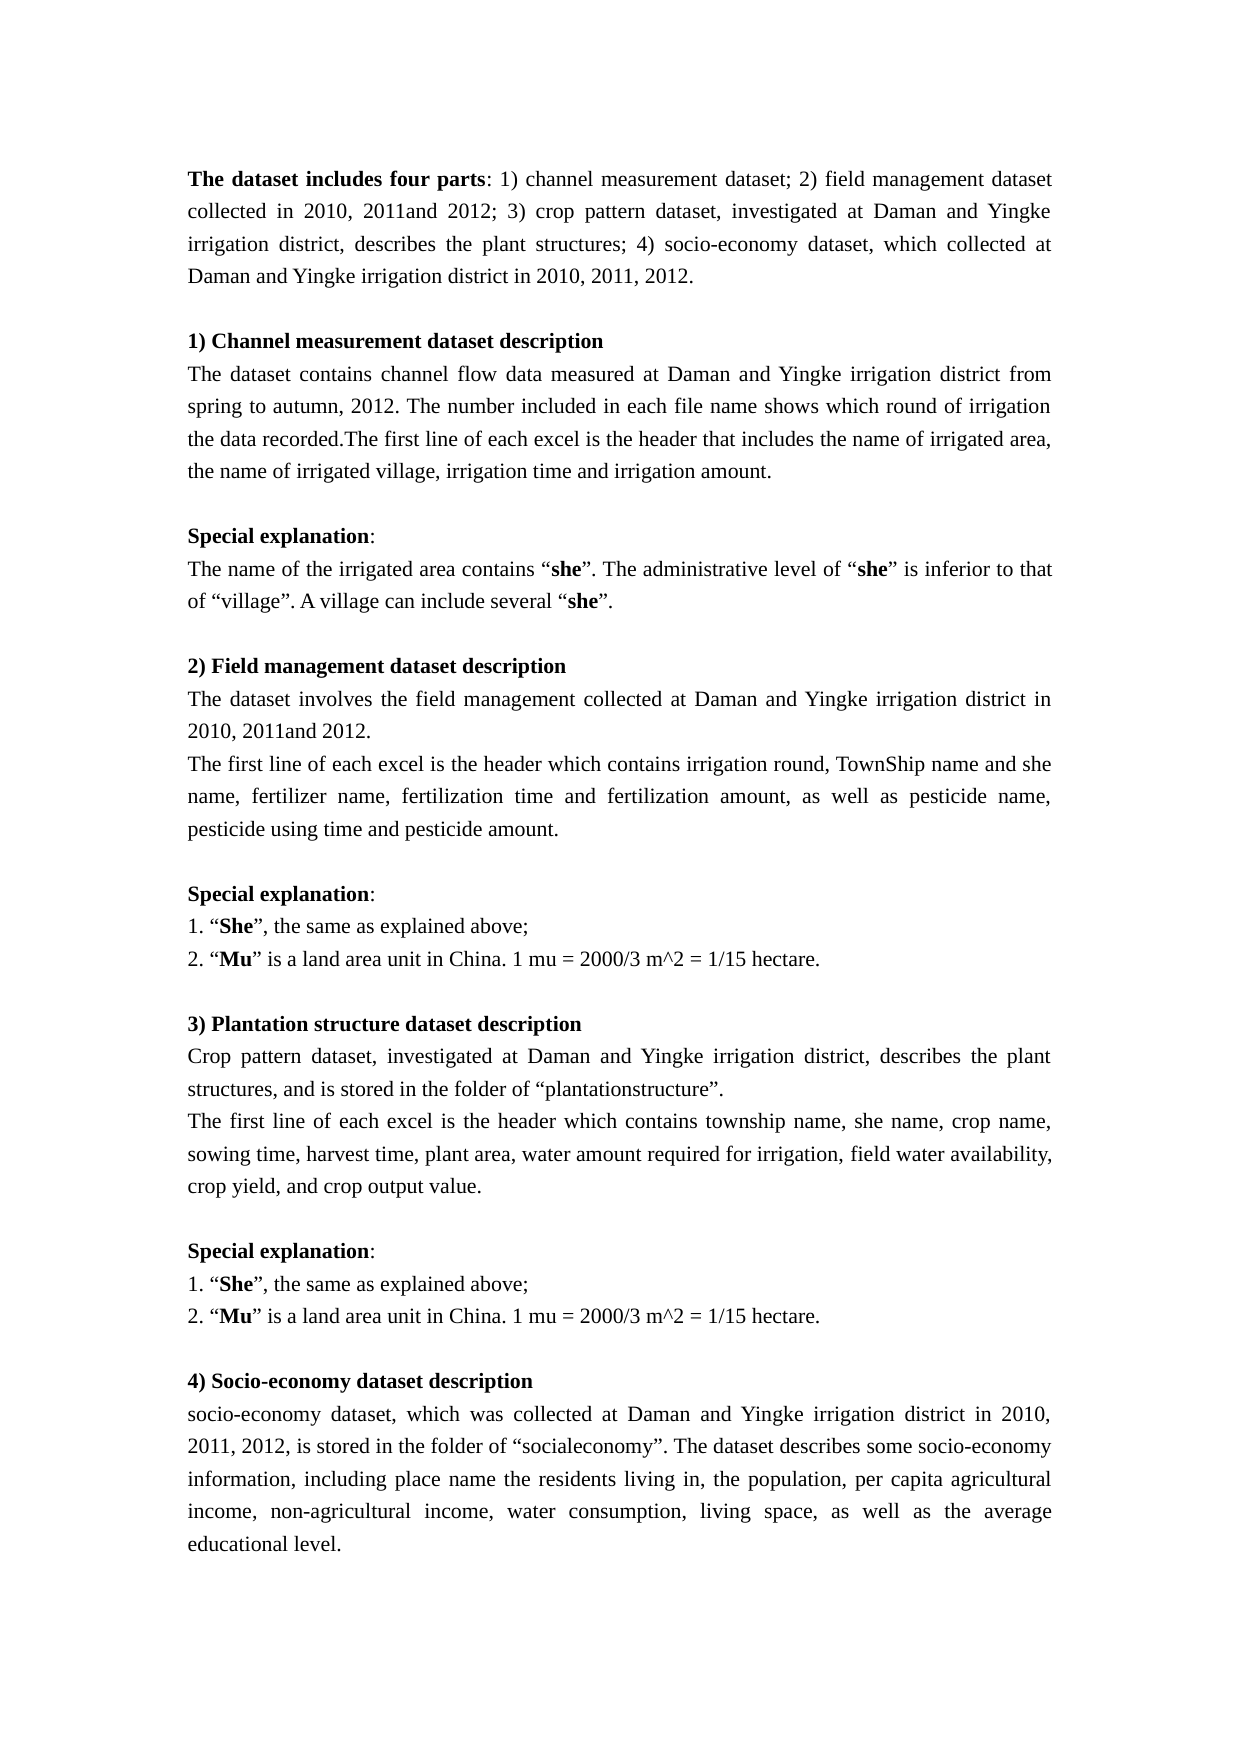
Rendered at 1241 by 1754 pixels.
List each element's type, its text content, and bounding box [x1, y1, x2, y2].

text 2. “Mu” is a land area unit in China. 1 mu = 2000/3 m^2 = 1/15 hectare. [187, 1299, 1053, 1332]
text The first line of each excel is the header which contains irrigation round, TownShip name and she name, fertilizer name, fertilization time and fertilization amount, as well as pesticide name, pesticide using time and pesticide amount. [187, 747, 1053, 844]
text The dataset involves the field management collected at Daman and Yingke irrigation district in 2010, 2011and 2012. [187, 682, 1053, 747]
text The name of the irrigated area contains “she”. The administrative level of “she” is inferior to that of “village”. A village can include several “she”. [187, 552, 1053, 617]
text The dataset contains channel flow data measured at Daman and Yingke irrigation district from spring to autumn, 2012. The number included in each file name shows which round of irrigation the data recorded.The first line of each excel is the header that includes the name of irrigated area, the name of irrigated village, irrigation time and irrigation amount. [187, 357, 1053, 487]
text Crop pattern dataset, investigated at Daman and Yingke irrigation district, describes the plant structures, and is stored in the folder of “plantationstructure”. [187, 1039, 1053, 1104]
text 2. “Mu” is a land area unit in China. 1 mu = 2000/3 m^2 = 1/15 hectare. [187, 942, 1053, 974]
text The dataset includes four parts: 1) channel measurement dataset; 2) field management dataset collected in 2010, 2011and 2012; 3) crop pattern dataset, investigated at Daman and Yingke irrigation district, describes the plant structures; 4) socio-economy dataset, which collected at Daman and Yingke irrigation district in 2010, 2011, 2012. [187, 162, 1053, 292]
text 2) Field management dataset description [187, 649, 1053, 682]
text 1. “She”, the same as explained above; [187, 1267, 1053, 1299]
text 1. “She”, the same as explained above; [187, 909, 1053, 942]
text Special explanation: [187, 519, 1053, 552]
text Special explanation: [187, 1234, 1053, 1267]
text Special explanation: [187, 877, 1053, 909]
text socio-economy dataset, which was collected at Daman and Yingke irrigation district in 2010, 2011, 2012, is stored in the folder of “socialeconomy”. The dataset describes some socio-economy information, including place name the residents living in, the population, per capita agricultural income, non-agricultural income, water consumption, living space, as well as the average educational level. [187, 1397, 1053, 1559]
text The first line of each excel is the header which contains township name, she name, crop name, sowing time, harvest time, plant area, water amount required for irrigation, field water availability, crop yield, and crop output value. [187, 1104, 1053, 1202]
text 1) Channel measurement dataset description [187, 324, 1053, 357]
text 4) Socio-economy dataset description [187, 1364, 1053, 1397]
text 3) Plantation structure dataset description [187, 1007, 1053, 1039]
